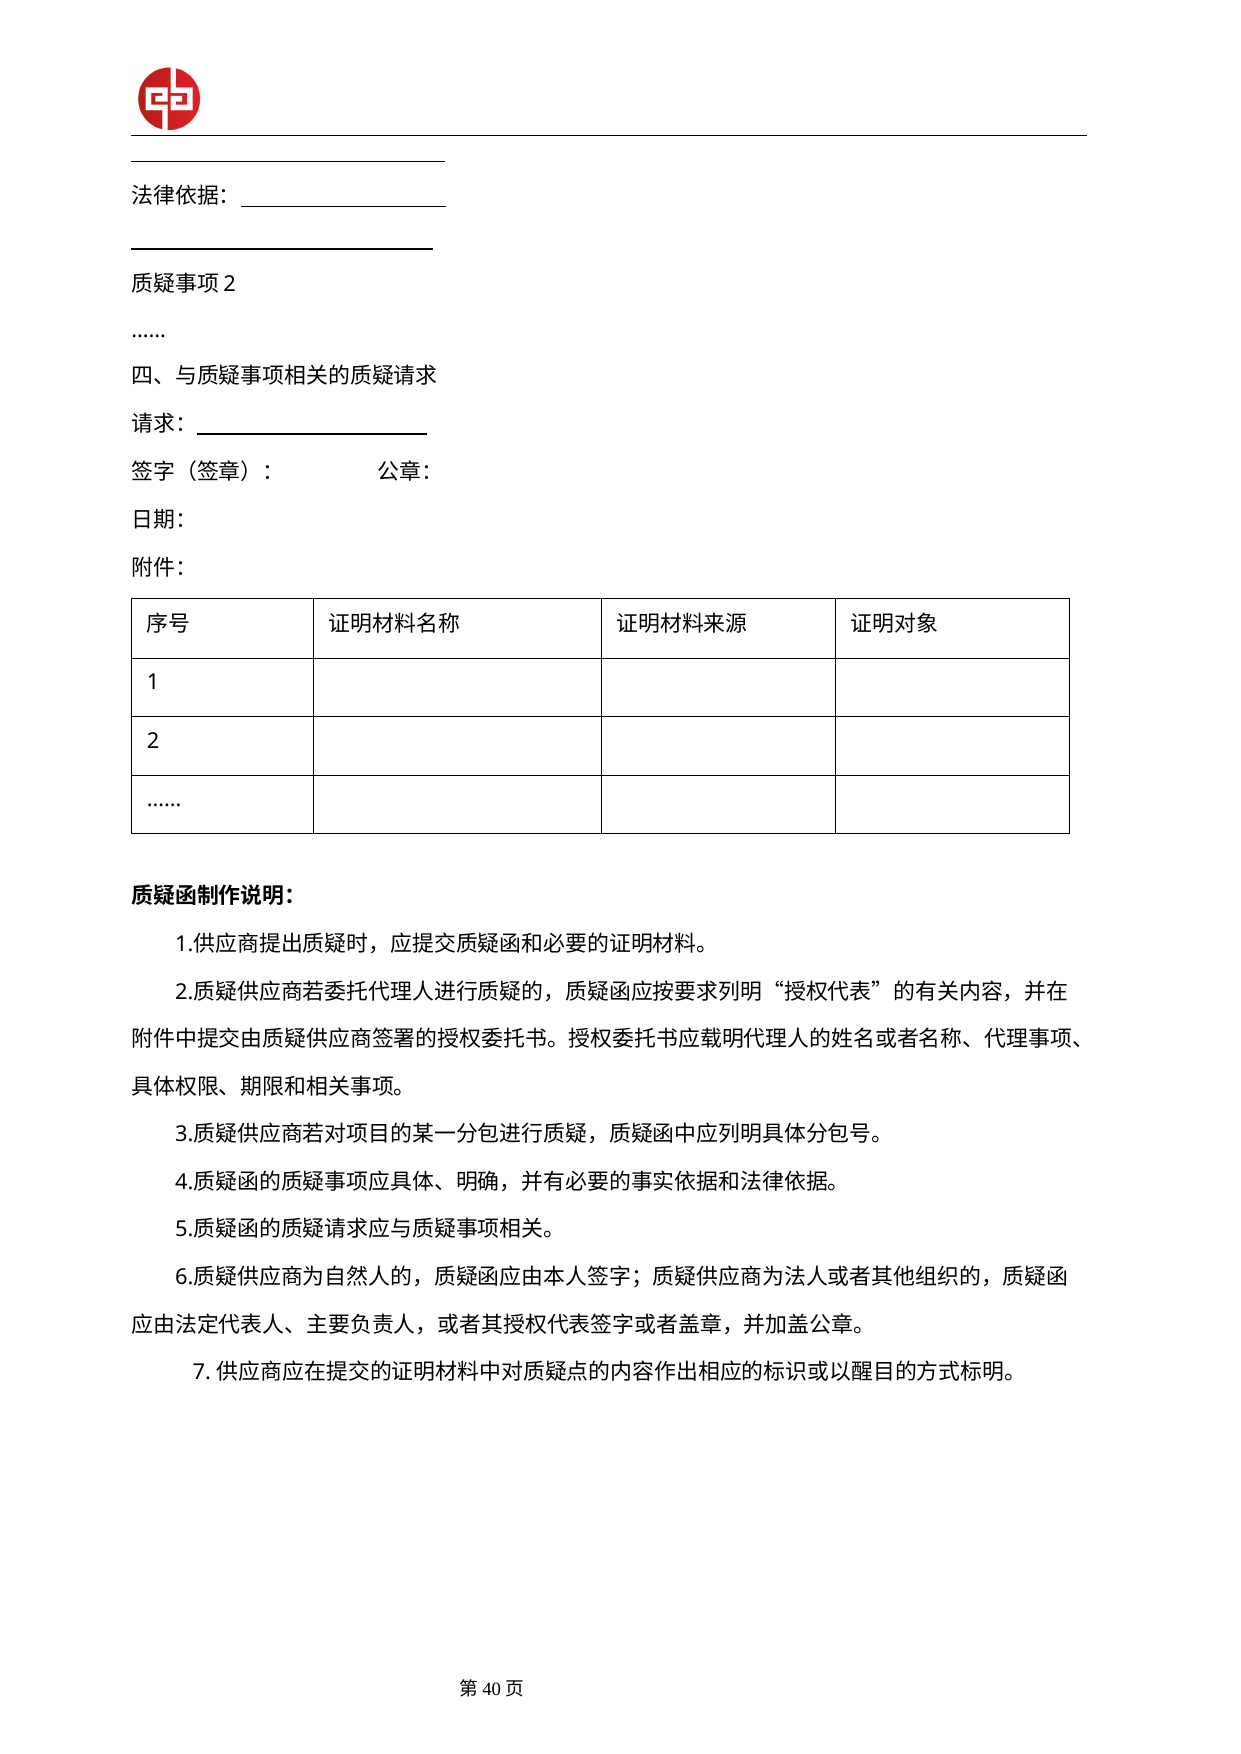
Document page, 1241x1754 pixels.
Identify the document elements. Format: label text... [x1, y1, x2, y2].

text 4.质疑函的质疑事项应具体、明确，并有必要的事实依据和法律依据。 [131, 1164, 1087, 1196]
table_cell [602, 659, 835, 716]
table_header 证明材料来源 [602, 599, 835, 658]
text 附件： [131, 550, 1087, 582]
picture [131, 65, 207, 133]
table_cell [314, 776, 601, 833]
text 四、与质疑事项相关的质疑请求 [131, 358, 1087, 390]
text …… [131, 314, 1087, 343]
text 日期： [131, 502, 1087, 534]
table_cell [314, 717, 601, 774]
text 5.质疑函的质疑请求应与质疑事项相关。 [131, 1211, 1087, 1243]
table_header 证明材料名称 [314, 599, 601, 658]
text 法律依据： [131, 178, 1087, 210]
text 6.质疑供应商为自然人的，质疑函应由本人签字；质疑供应商为法人或者其他组织的，质疑函应由法定代表人、主要负责人，或者其授权代表签字或者盖章，并加盖公章。 [131, 1259, 1087, 1338]
text 签字（签章）： 公章： [131, 453, 1087, 486]
text 7. 供应商应在提交的证明材料中对质疑点的内容作出相应的标识或以醒目的方式标明。 [131, 1354, 1087, 1386]
table_cell [314, 659, 601, 716]
text 请求： [131, 406, 1087, 438]
text 质疑函制作说明： [131, 878, 1087, 910]
table_header 序号 [132, 599, 313, 658]
table_cell 1 [132, 659, 313, 716]
table_cell [836, 776, 1069, 833]
table_cell [602, 776, 835, 833]
table_cell [602, 717, 835, 774]
table_cell [836, 659, 1069, 716]
text 质疑事项2 [131, 266, 1087, 298]
text 3.质疑供应商若对项目的某一分包进行质疑，质疑函中应列明具体分包号。 [131, 1116, 1087, 1148]
table_cell …… [132, 776, 313, 833]
table_header 证明对象 [836, 599, 1069, 658]
text 1.供应商提出质疑时，应提交质疑函和必要的证明材料。 [131, 926, 1087, 958]
table_cell 2 [132, 717, 313, 774]
text 2.质疑供应商若委托代理人进行质疑的，质疑函应按要求列明“授权代表”的有关内容，并在附件中提交由质疑供应商签署的授权委托书。授权委托书应载明代理人的姓名或者名称、代理事项、具体权限、期限和相关事项。 [131, 974, 1087, 1100]
table_cell [836, 717, 1069, 774]
